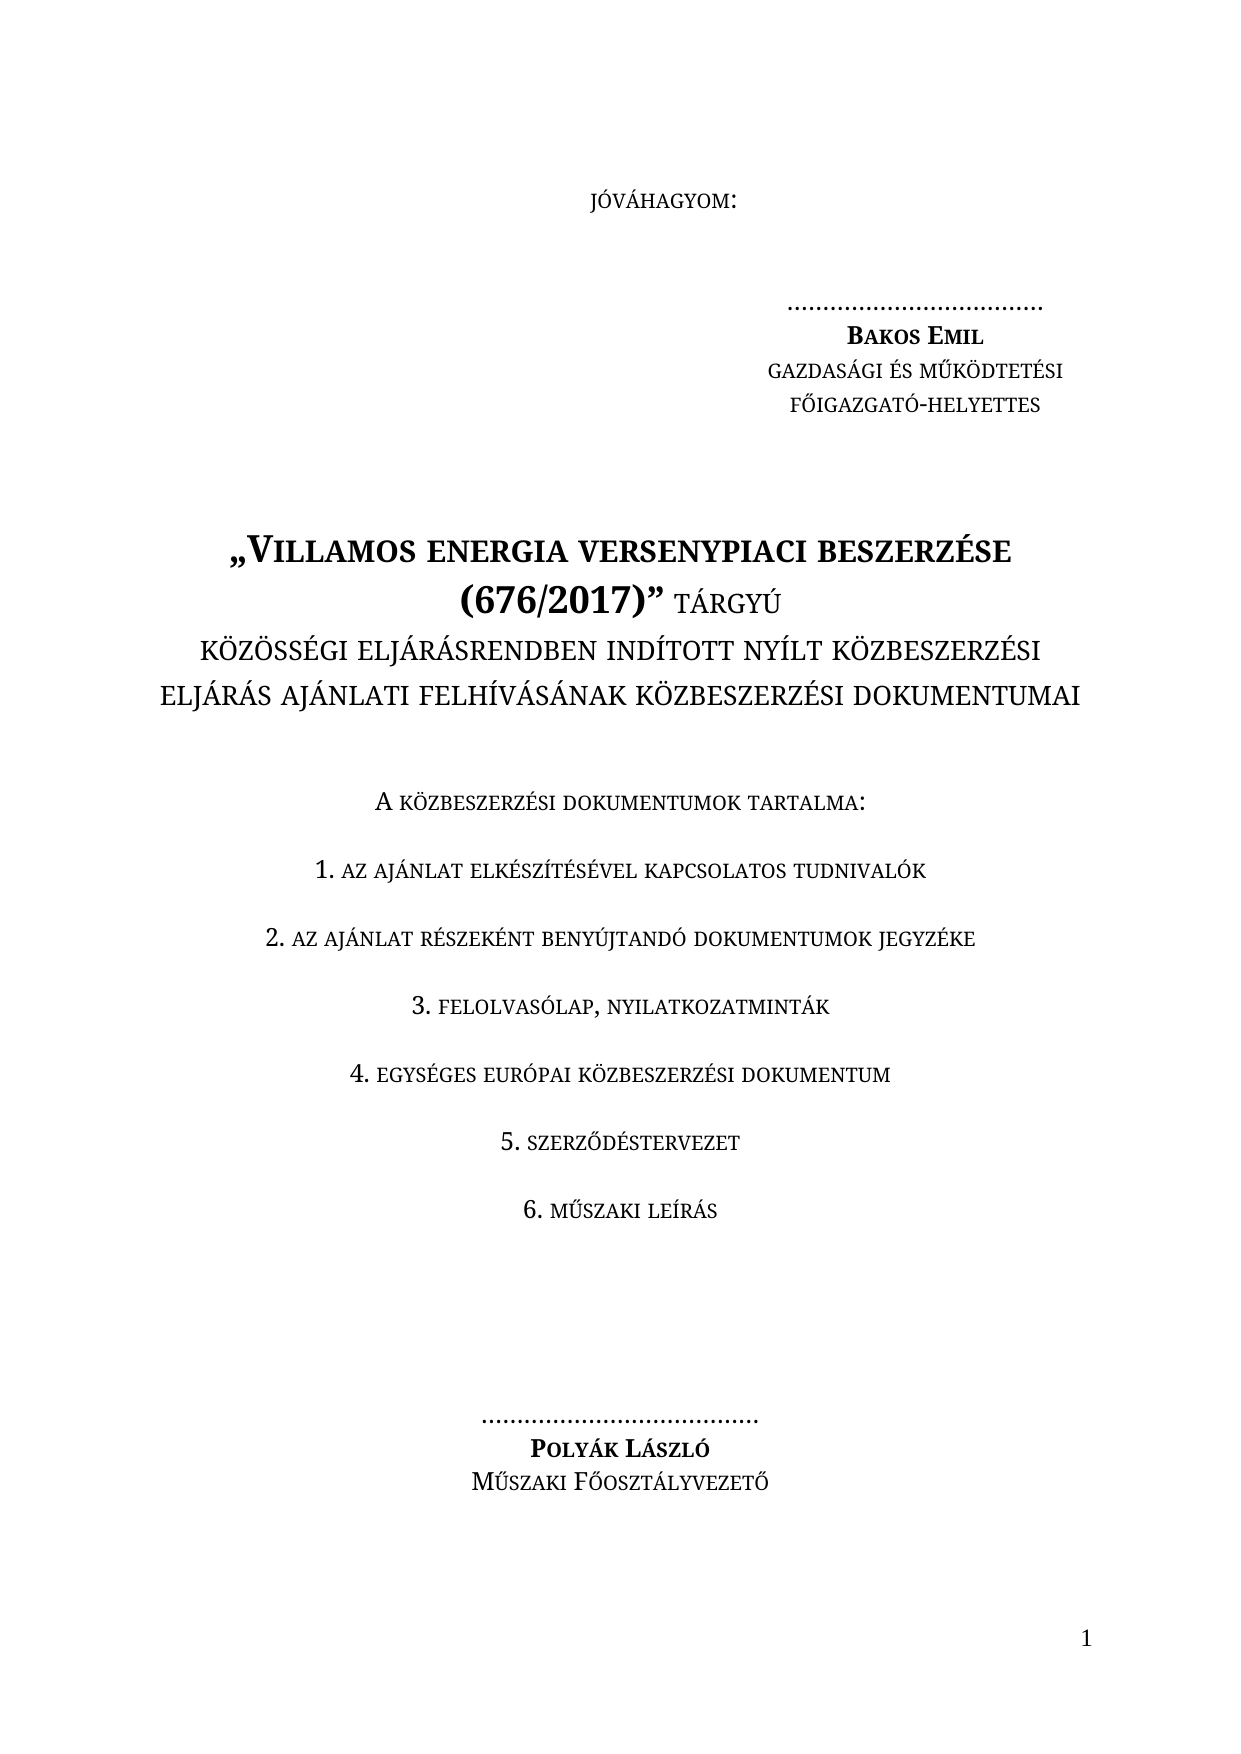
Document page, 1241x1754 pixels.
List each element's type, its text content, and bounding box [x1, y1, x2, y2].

text Műszaki Főosztályvezető [148, 1464, 1093, 1498]
text 2. az ajánlat részeként benyújtandó dokumentumok jegyzéke [148, 919, 1093, 954]
text közösségi eljárásrendben indított nyílt közbeszerzési eljárás ajánlati felhívásának közbeszerzési dokumentumai [148, 624, 1093, 715]
text A közbeszerzési dokumentumok tartalma: [148, 783, 1093, 817]
text 4. egységes európai közbeszerzési dokumentum [148, 1056, 1093, 1090]
text „Villamos energia versenypiaci beszerzése (676/2017)” tárgyú [148, 522, 1093, 624]
text Bakos Emil [738, 318, 1093, 352]
text ……………………………… [738, 284, 1093, 318]
text ………………………………… [148, 1396, 1093, 1431]
text 3. felolvasólap, nyilatkozatminták [148, 988, 1093, 1022]
text 6. műszaki leírás [148, 1192, 1093, 1226]
text jóváhagyom: [516, 182, 1093, 216]
text 5. szerződéstervezet [148, 1124, 1093, 1158]
text gazdasági és működtetési főigazgató-helyettes [738, 352, 1093, 420]
text 1. az ajánlat elkészítésével kapcsolatos tudnivalók [148, 851, 1093, 886]
text Polyák László [148, 1431, 1093, 1464]
